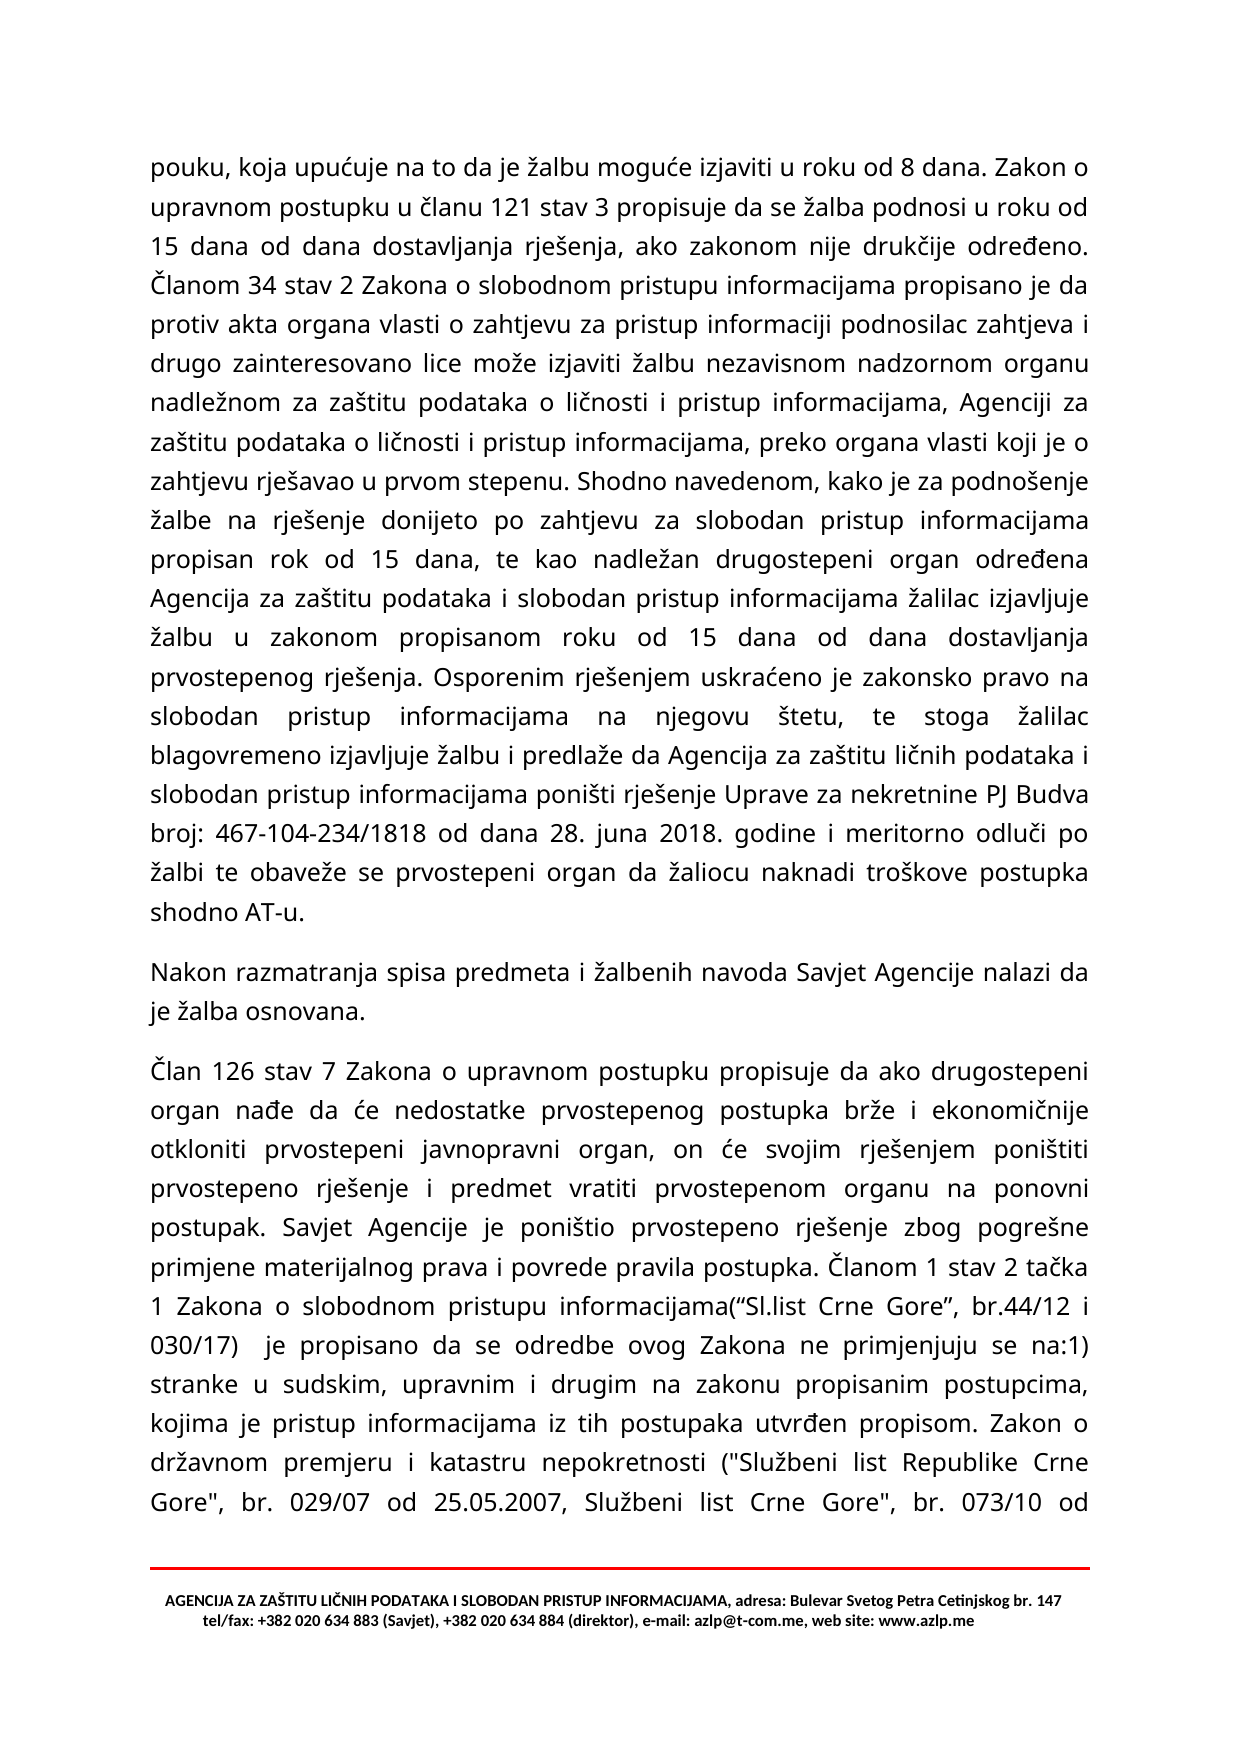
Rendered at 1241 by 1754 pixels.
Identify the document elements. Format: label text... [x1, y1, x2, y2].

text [150, 150, 1090, 928]
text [150, 1053, 1090, 1518]
text Nakon razmatranja spisa predmeta i žalbenih navoda Savjet Agencije nalazi da je žalba osnovana. [150, 954, 1090, 1027]
